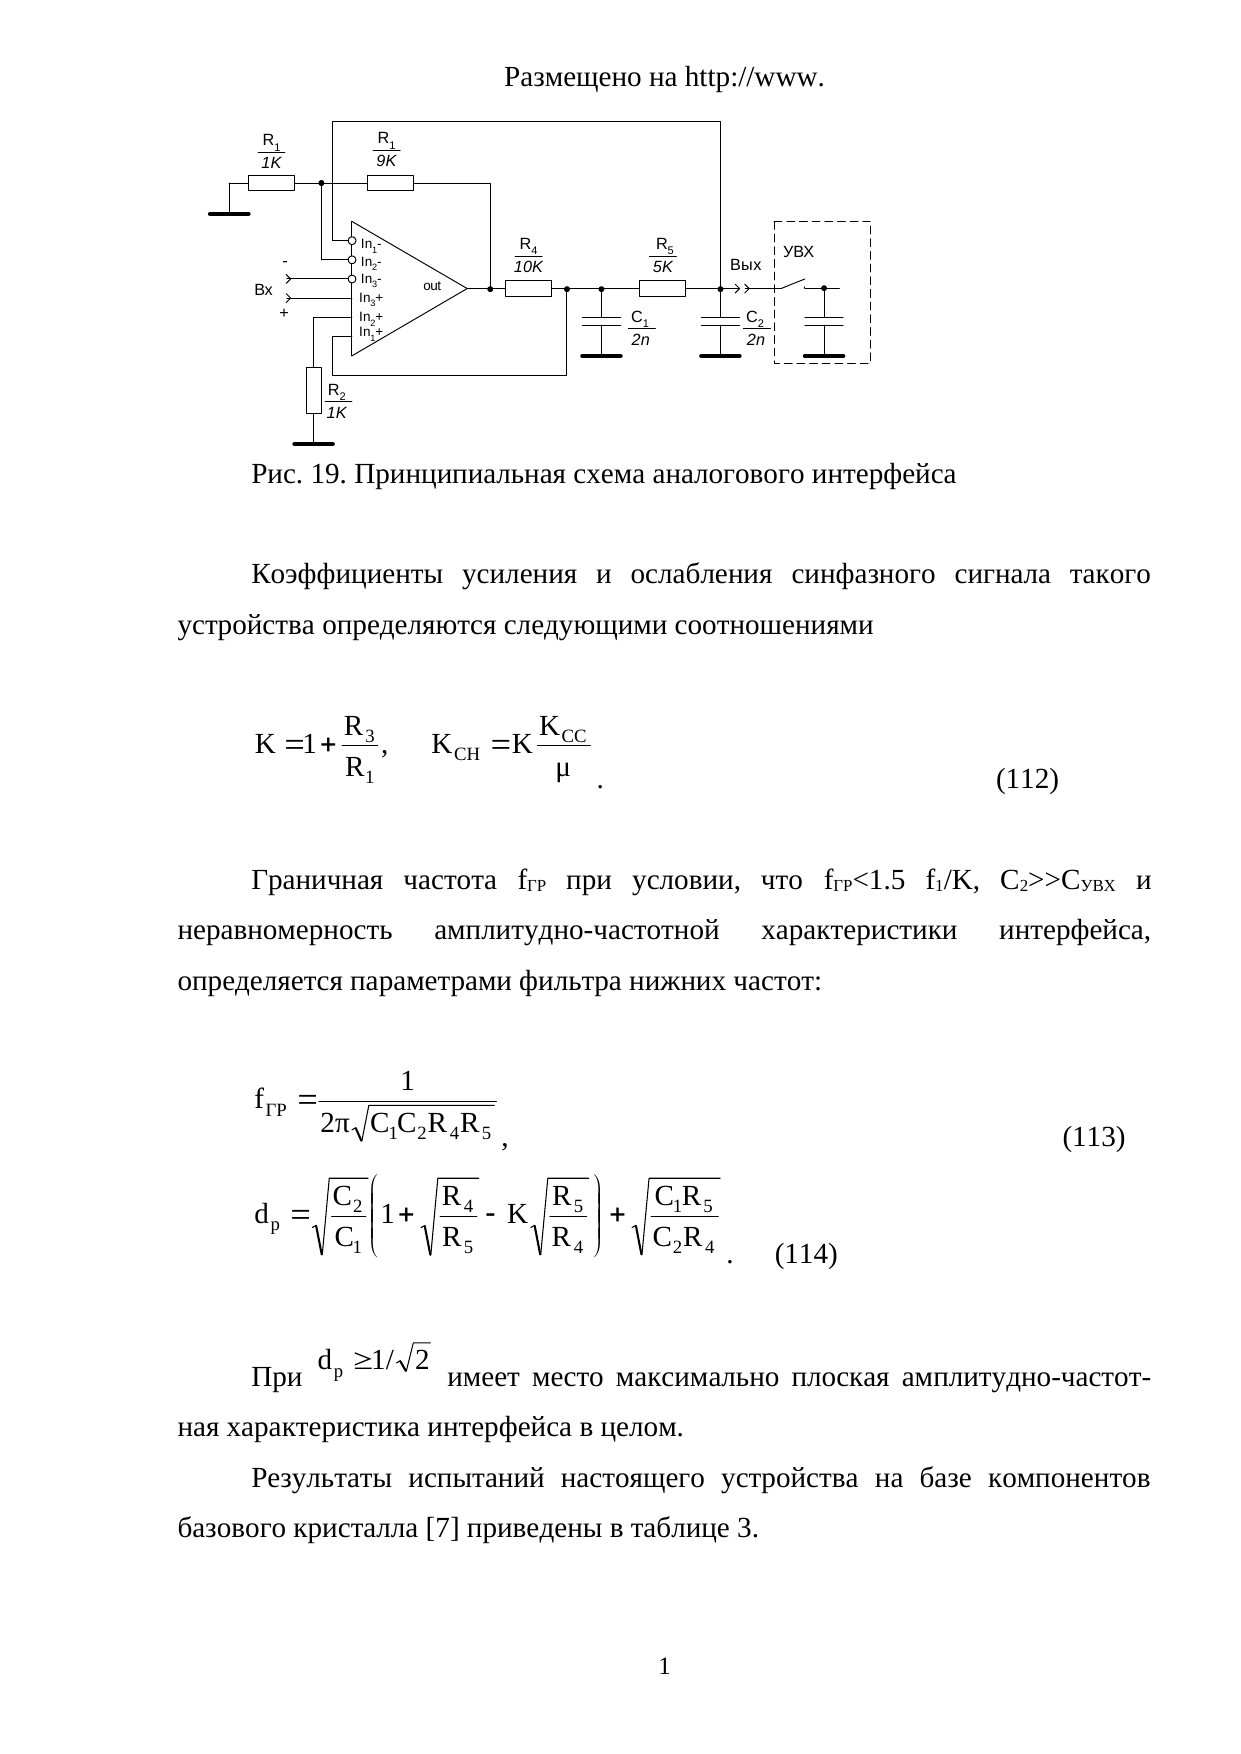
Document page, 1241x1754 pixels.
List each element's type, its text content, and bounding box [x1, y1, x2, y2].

text Граничная частота fГР при условии, что fГР<1.5 f1/K, C2>>CУВХ и неравномерность амплитудно-частотной характеристики интерфейса, определяется параметрами фильтра нижних частот: [177, 862, 1152, 996]
text . (114) [177, 1169, 1152, 1269]
text При имеет место максимально плоская амплитудно-частот-ная характеристика интерфейса в целом. [177, 1336, 1152, 1443]
text Рис. 19. Принципиальная схема аналогового интерфейса [177, 456, 1152, 489]
text Результаты испытаний настоящего устройства на базе компонентов базового кристалла [7] приведены в таблице 3. [177, 1460, 1152, 1544]
text Коэффициенты усиления и ослабления синфазного сигнала такого устройства определяются следующими соотношениями [177, 556, 1152, 640]
text . (112) [177, 707, 1152, 795]
text , (113) [177, 1063, 1152, 1152]
